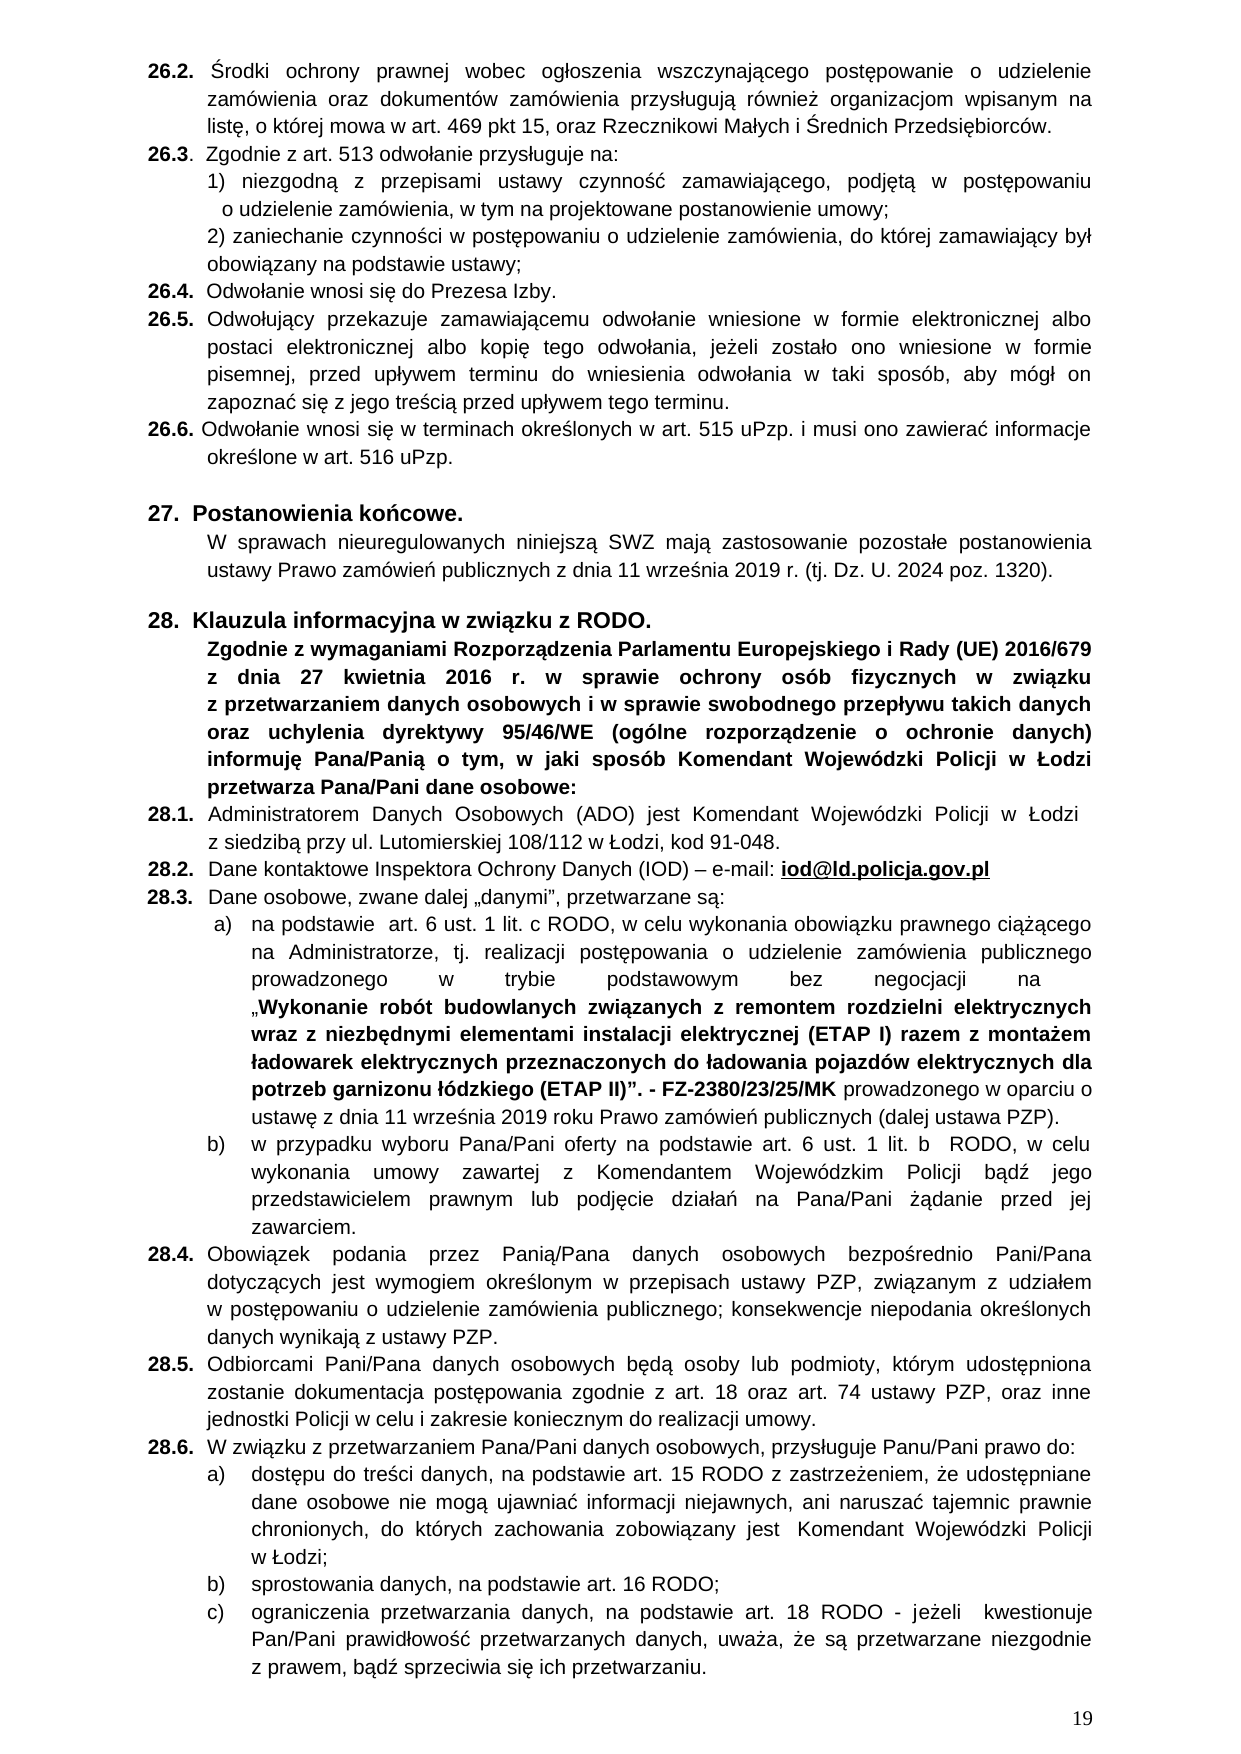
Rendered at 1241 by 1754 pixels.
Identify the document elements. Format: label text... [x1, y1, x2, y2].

subtitle 27. Postanowienia końcowe. [148, 500, 1093, 526]
text 26.2. Środki ochrony prawnej wobec ogłoszenia wszczynającego postępowanie o udzielenie zamówienia oraz dokumentów zamówienia przysługują również organizacjom wpisanym na listę, o której mowa w art. 469 pkt 15, oraz Rzecznikowi Małych i Średnich Przedsiębiorców. [148, 59, 1093, 138]
list Administratorem Danych Osobowych (ADO) jest Komendant Wojewódzki Policji w Łodzi z siedzibą przy ul. Lutomierskiej 108/112 w Łodzi, kod 91-048. [148, 802, 1093, 853]
list Dane kontaktowe Inspektora Ochrony Danych (IOD) – e-mail: iod@ld.policja.gov.pl [148, 857, 1093, 881]
list w przypadku wyboru Pana/Pani oferty na podstawie art. 6 ust. 1 lit. b RODO, w celu wykonania umowy zawartej z Komendantem Wojewódzkim Policji bądź jego przedstawicielem prawnym lub podjęcie działań na Pana/Pani żądanie przed jej zawarciem. [207, 1132, 1093, 1238]
text 1) niezgodną z przepisami ustawy czynność zamawiającego, podjętą w postępowaniu o udzielenie zamówienia, w tym na projektowane postanowienie umowy; [207, 169, 1093, 221]
list Odbiorcami Pani/Pana danych osobowych będą osoby lub podmioty, którym udostępniona zostanie dokumentacja postępowania zgodnie z art. 18 oraz art. 74 ustawy PZP, oraz inne jednostki Policji w celu i zakresie koniecznym do realizacji umowy. [148, 1352, 1093, 1431]
list W związku z przetwarzaniem Pana/Pani danych osobowych, przysługuje Panu/Pani prawo do: [148, 1434, 1093, 1458]
list sprostowania danych, na podstawie art. 16 RODO; [207, 1572, 1093, 1596]
list dostępu do treści danych, na podstawie art. 15 RODO z zastrzeżeniem, że udostępniane dane osobowe nie mogą ujawniać informacji niejawnych, ani naruszać tajemnic prawnie chronionych, do których zachowania zobowiązany jest Komendant Wojewódzki Policji w Łodzi; [207, 1462, 1093, 1568]
subtitle 28. Klauzula informacyjna w związku z RODO. [148, 607, 1093, 633]
text 26.3. Zgodnie z art. 513 odwołanie przysługuje na: [148, 142, 1093, 166]
text 26.4. Odwołanie wnosi się do Prezesa Izby. [148, 279, 1093, 303]
list na podstawie art. 6 ust. 1 lit. c RODO, w celu wykonania obowiązku prawnego ciążącego na Administratorze, tj. realizacji postępowania o udzielenie zamówienia publicznego prowadzonego w trybie podstawowym bez negocjacji na „Wykonanie robót budowlanych związanych z remontem rozdzielni elektrycznych wraz z niezbędnymi elementami instalacji elektrycznej (ETAP I) razem z montażem ładowarek elektrycznych przeznaczonych do ładowania pojazdów elektrycznych dla potrzeb garnizonu łódzkiego (ETAP II)”. - FZ-2380/23/25/MK prowadzonego w oparciu o ustawę z dnia 11 września 2019 roku Prawo zamówień publicznych (dalej ustawa PZP). [214, 912, 1093, 1128]
text W sprawach nieuregulowanych niniejszą SWZ mają zastosowanie pozostałe postanowienia ustawy Prawo zamówień publicznych z dnia 11 września 2019 r. (tj. Dz. U. 2024 poz. 1320). [207, 530, 1093, 581]
text 26.6. Odwołanie wnosi się w terminach określonych w art. 515 uPzp. i musi ono zawierać informacje określone w art. 516 uPzp. [148, 417, 1093, 469]
text 26.5. Odwołujący przekazuje zamawiającemu odwołanie wniesione w formie elektronicznej albo postaci elektronicznej albo kopię tego odwołania, jeżeli zostało ono wniesione w formie pisemnej, przed upływem terminu do wniesienia odwołania w taki sposób, aby mógł on zapoznać się z jego treścią przed upływem tego terminu. [148, 307, 1093, 414]
list Dane osobowe, zwane dalej „danymi”, przetwarzane są: [147, 884, 1093, 908]
text 2) zaniechanie czynności w postępowaniu o udzielenie zamówienia, do której zamawiający był obowiązany na podstawie ustawy; [207, 224, 1093, 276]
list Obowiązek podania przez Panią/Pana danych osobowych bezpośrednio Pani/Pana dotyczących jest wymogiem określonym w przepisach ustawy PZP, związanym z udziałem w postępowaniu o udzielenie zamówienia publicznego; konsekwencje niepodania określonych danych wynikają z ustawy PZP. [148, 1242, 1093, 1348]
list ograniczenia przetwarzania danych, na podstawie art. 18 RODO - jeżeli kwestionuje Pan/Pani prawidłowość przetwarzanych danych, uważa, że są przetwarzane niezgodnie z prawem, bądź sprzeciwia się ich przetwarzaniu. [207, 1599, 1093, 1678]
